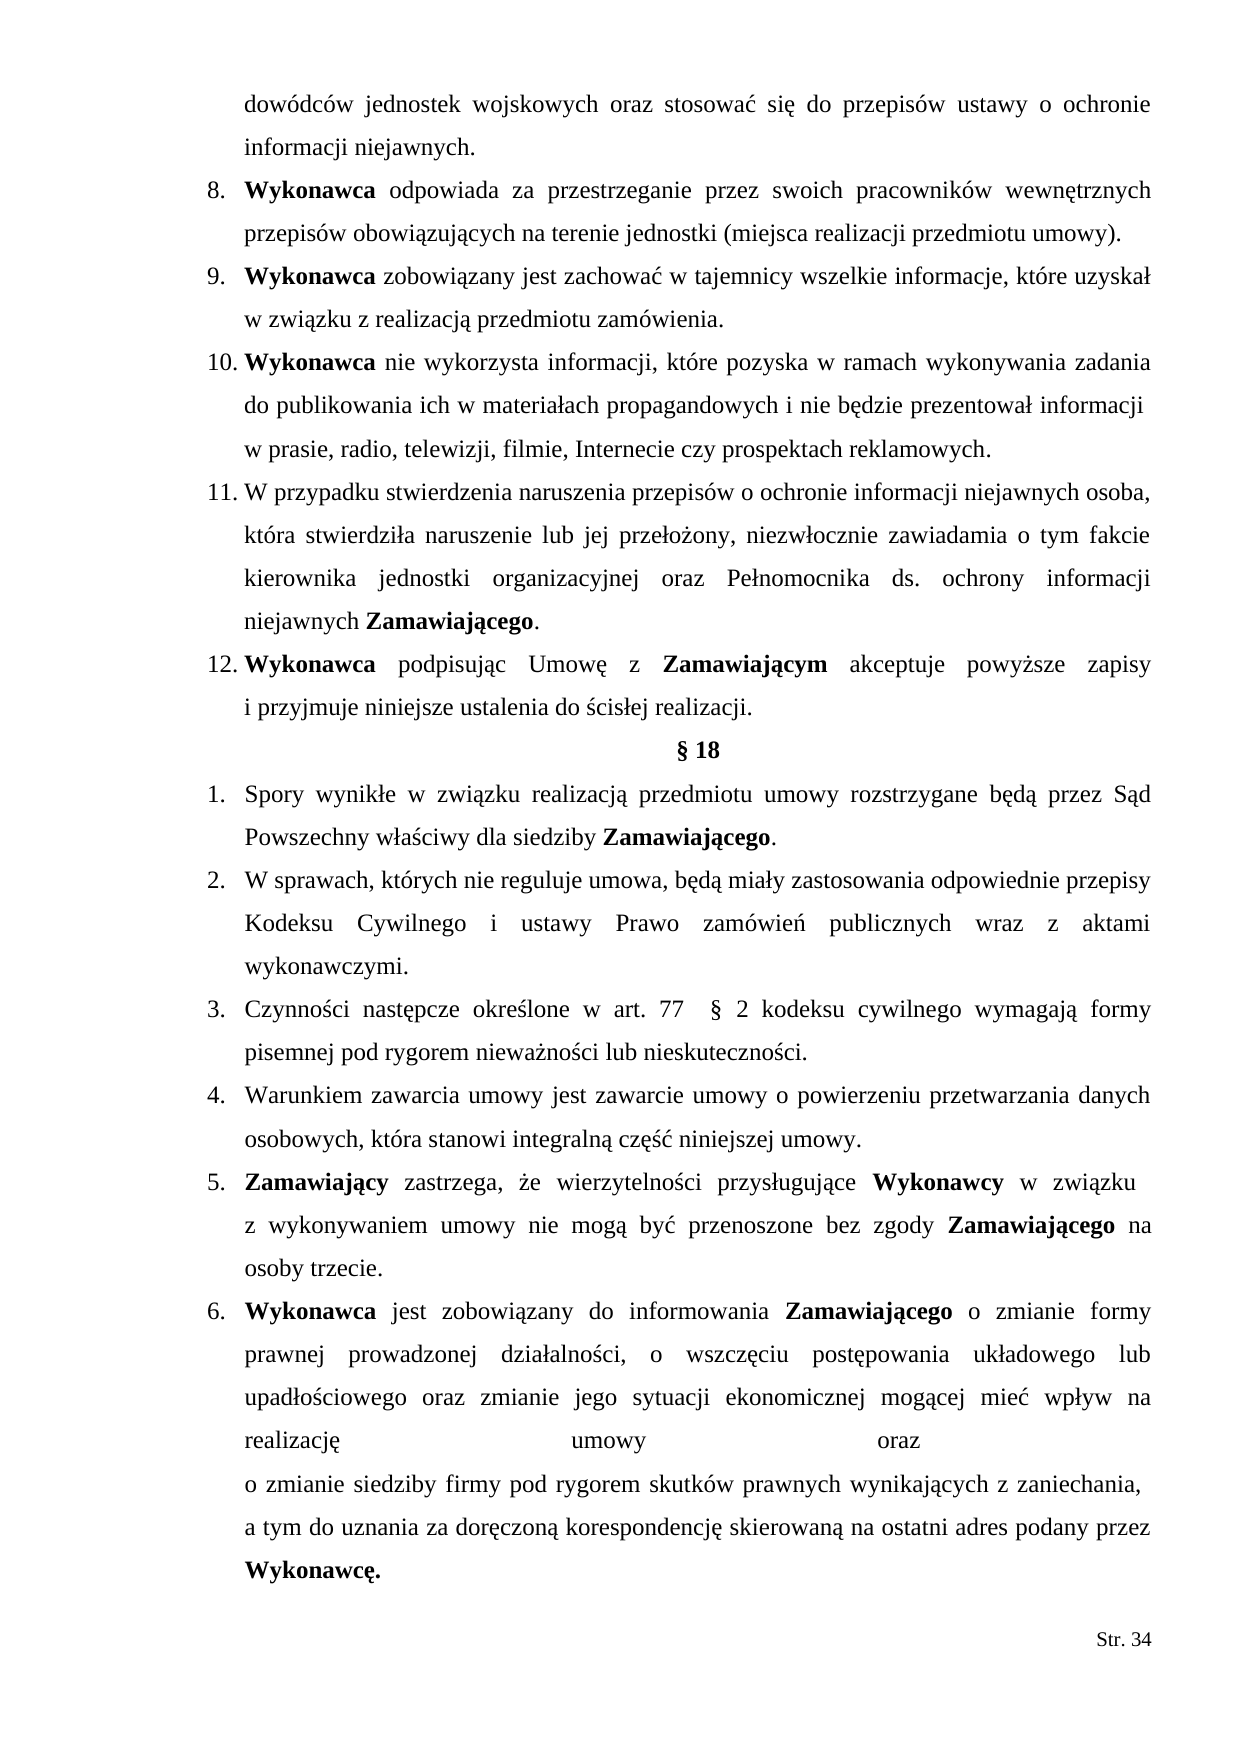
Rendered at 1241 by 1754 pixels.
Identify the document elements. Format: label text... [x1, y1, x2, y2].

list W przypadku stwierdzenia naruszenia przepisów o ochronie informacji niejawnych osoba, która stwierdziła naruszenie lub jej przełożony, niezwłocznie zawiadamia o tym fakcie kierownika jednostki organizacyjnej oraz Pełnomocnika ds. ochrony informacji niejawnych Zamawiającego. [207, 477, 1152, 635]
list Wykonawca jest zobowiązany do informowania Zamawiającego o zmianie formy prawnej prowadzonej działalności, o wszczęciu postępowania układowego lub upadłościowego oraz zmianie jego sytuacji ekonomicznej mogącej mieć wpływ na realizację umowy oraz o zmianie siedziby firmy pod rygorem skutków prawnych wynikających z zaniechania, a tym do uznania za doręczoną korespondencję skierowaną na ostatni adres podany przez Wykonawcę. [207, 1296, 1152, 1584]
list W sprawach, których nie reguluje umowa, będą miały zastosowania odpowiednie przepisy Kodeksu Cywilnego i ustawy Prawo zamówień publicznych wraz z aktami wykonawczymi. [207, 865, 1152, 980]
list Wykonawca zobowiązany jest zachować w tajemnicy wszelkie informacje, które uzyskał w związku z realizacją przedmiotu zamówienia. [207, 261, 1152, 333]
list Wykonawca odpowiada za przestrzeganie przez swoich pracowników wewnętrznych przepisów obowiązujących na terenie jednostki (miejsca realizacji przedmiotu umowy). [207, 175, 1152, 247]
list Warunkiem zawarcia umowy jest zawarcie umowy o powierzeniu przetwarzania danych osobowych, która stanowi integralną część niniejszej umowy. [207, 1081, 1152, 1152]
list Wykonawca nie wykorzysta informacji, które pozyska w ramach wykonywania zadania do publikowania ich w materiałach propagandowych i nie będzie prezentował informacji w prasie, radio, telewizji, filmie, Internecie czy prospektach reklamowych. [207, 347, 1152, 462]
list Wykonawca podpisując Umowę z Zamawiającym akceptuje powyższe zapisy i przyjmuje niniejsze ustalenia do ścisłej realizacji. [207, 649, 1152, 721]
list Zamawiający zastrzega, że wierzytelności przysługujące Wykonawcy w związku z wykonywaniem umowy nie mogą być przenoszone bez zgody Zamawiającego na osoby trzecie. [207, 1167, 1152, 1282]
list § 18 [244, 736, 1152, 764]
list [207, 89, 1152, 161]
list Spory wynikłe w związku realizacją przedmiotu umowy rozstrzygane będą przez Sąd Powszechny właściwy dla siedziby Zamawiającego. [207, 779, 1152, 851]
list Czynności następcze określone w art. 77 § 2 kodeksu cywilnego wymagają formy pisemnej pod rygorem nieważności lub nieskuteczności. [207, 994, 1152, 1066]
